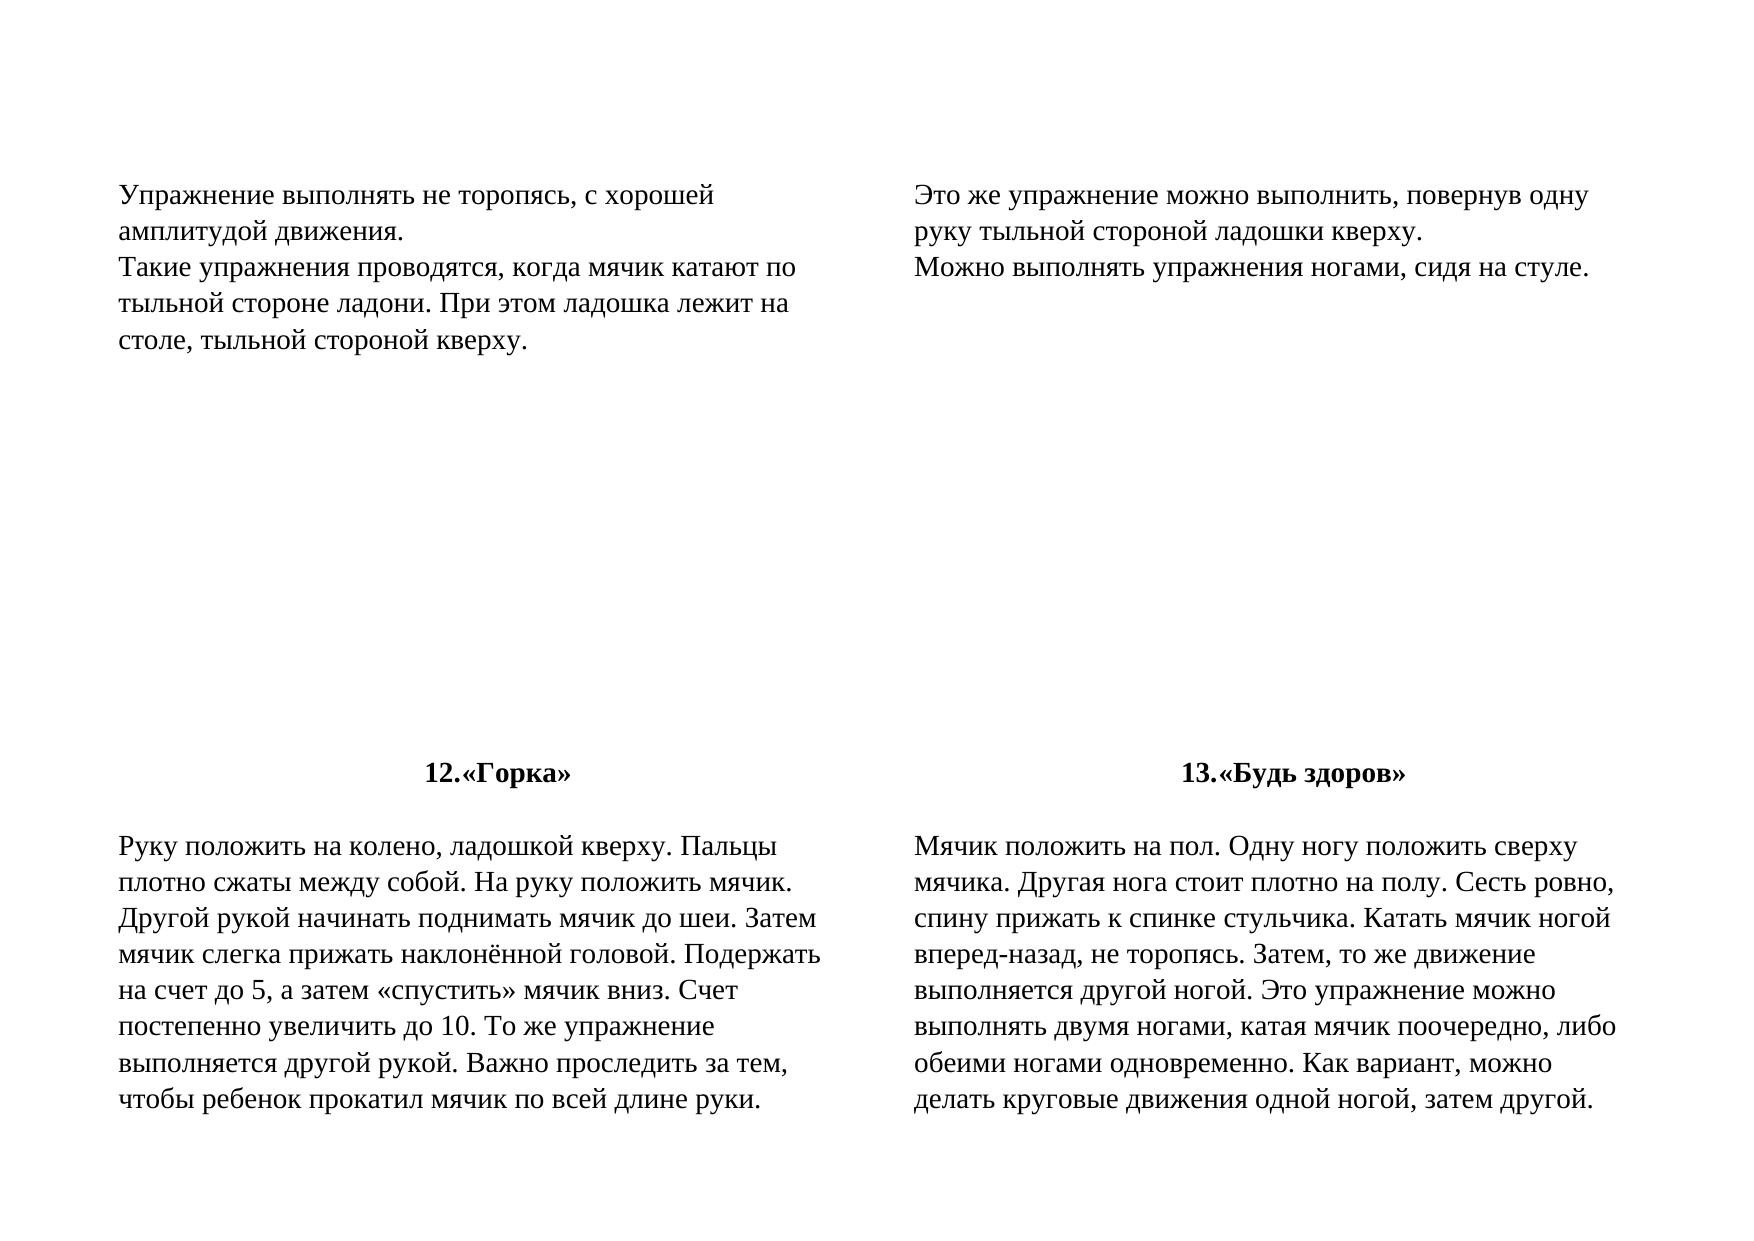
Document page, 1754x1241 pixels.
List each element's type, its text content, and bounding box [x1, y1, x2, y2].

text Это же упражнение можно выполнить, повернув одну руку тыльной стороной ладошки кверху. [914, 177, 1636, 247]
text Руку положить на колено, ладошкой кверху. Пальцы плотно сжаты между собой. На руку положить мячик. Другой рукой начинать поднимать мячик до шеи. Затем мячик слегка прижать наклонённой головой. Подержать на счет до 5, а затем «спустить» мячик вниз. Счет постепенно увеличить до 10. То же упражнение выполняется другой рукой. Важно проследить за тем, чтобы ребенок прокатил мячик по всей длине руки. [118, 828, 840, 1114]
text Мячик положить на пол. Одну ногу положить сверху мячика. Другая нога стоит плотно на полу. Сесть ровно, спину прижать к спинке стульчика. Катать мячик ногой вперед-назад, не торопясь. Затем, то же движение выполняется другой ногой. Это упражнение можно выполнять двумя ногами, катая мячик поочередно, либо обеими ногами одновременно. Как вариант, можно делать круговые движения одной ногой, затем другой. [914, 828, 1636, 1114]
text Можно выполнять упражнения ногами, сидя на стуле. [914, 249, 1636, 283]
list «Горка» [156, 756, 840, 789]
list «Будь здоров» [951, 756, 1636, 789]
text Такие упражнения проводятся, когда мячик катают по тыльной стороне ладони. При этом ладошка лежит на столе, тыльной стороной кверху. [118, 249, 840, 355]
